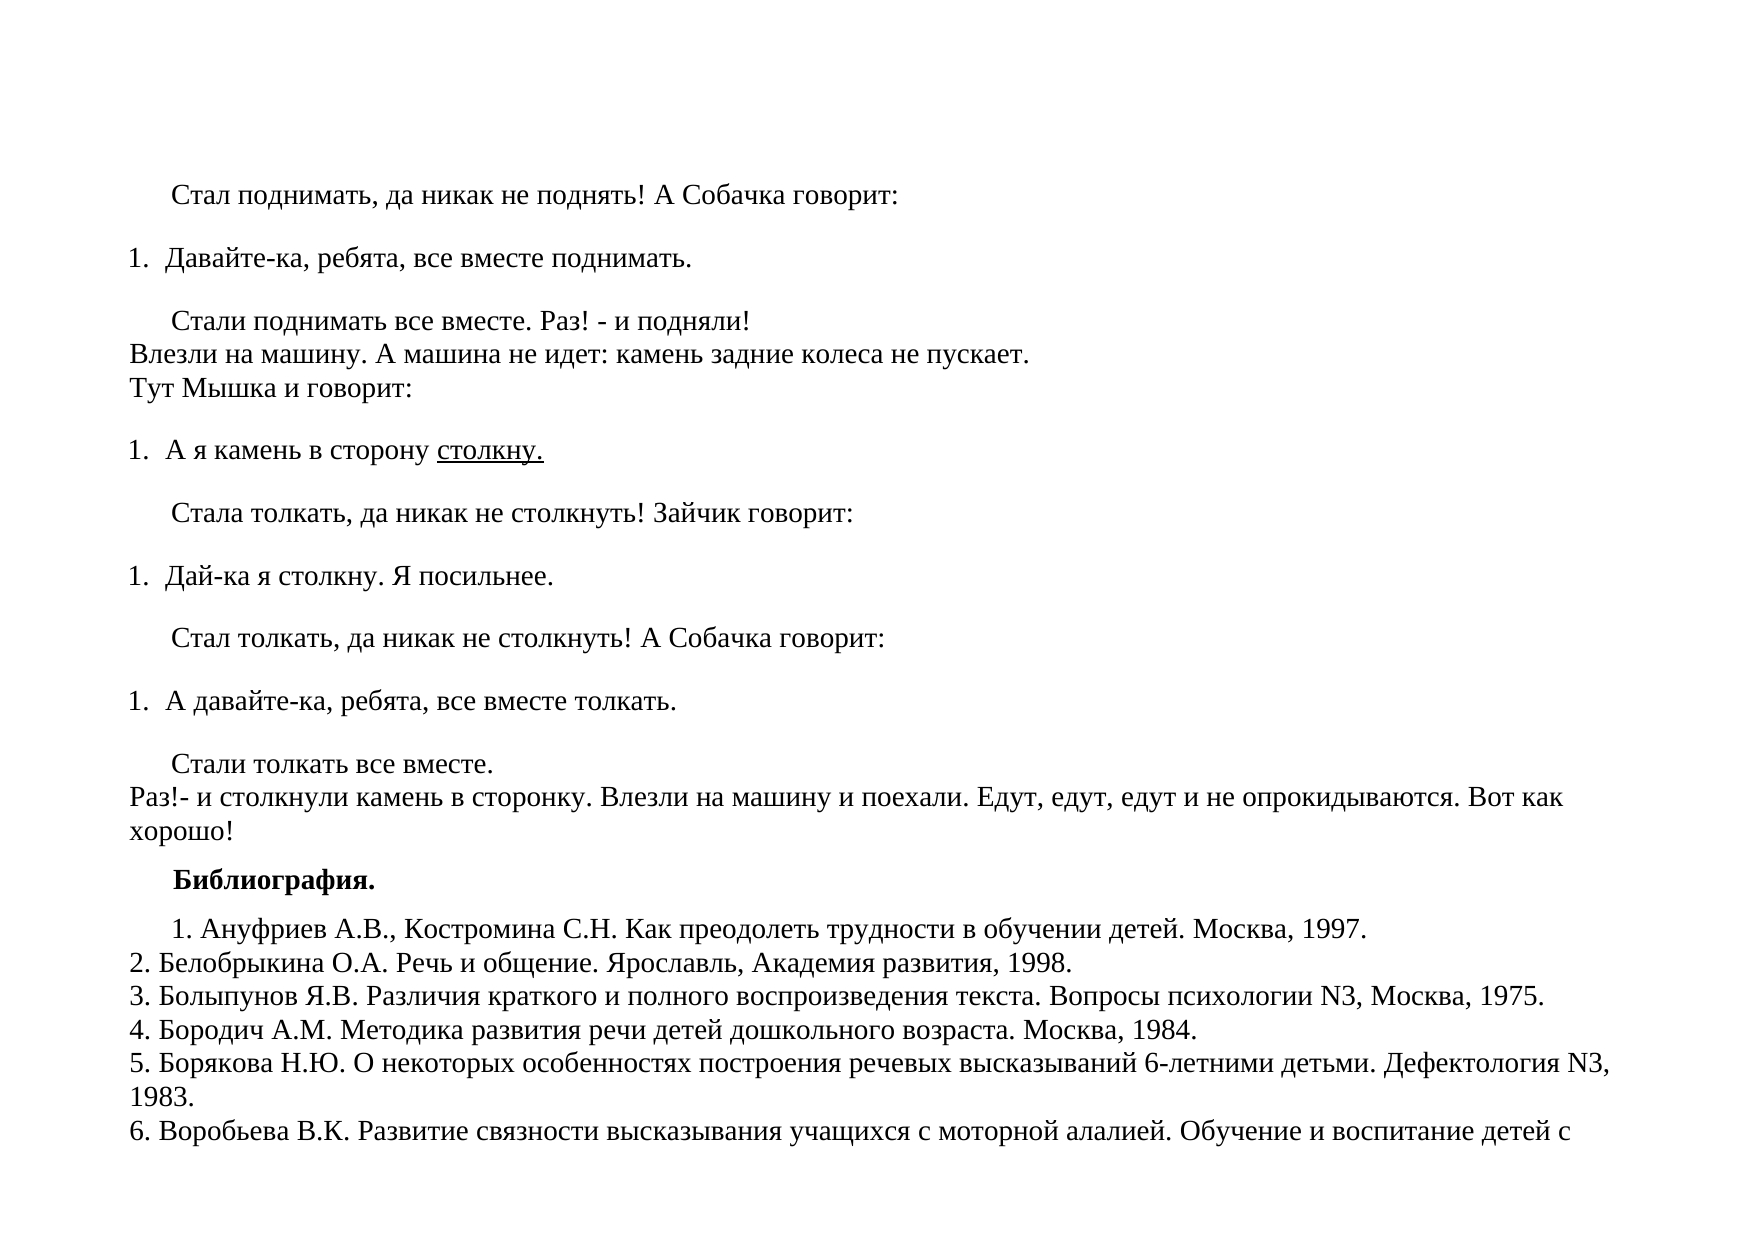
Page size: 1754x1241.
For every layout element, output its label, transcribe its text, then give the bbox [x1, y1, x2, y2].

list Давайте-ка, ребята, все вместе поднимать. [127, 240, 1625, 273]
list Дай-ка я столкну. Я посильнее. [127, 558, 1625, 591]
list А давайте-ка, ребята, все вместе толкать. [127, 683, 1625, 717]
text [129, 911, 1625, 1146]
text Стал поднимать, да никак не поднять! А Собачка говорит: [129, 177, 1625, 211]
text Стала толкать, да никак не столкнуть! Зайчик говорит: [129, 495, 1625, 529]
list А я камень в сторону столкну. [127, 432, 1625, 466]
text Стал толкать, да никак не столкнуть! А Собачка говорит: [129, 621, 1625, 654]
text Стали толкать все вместе. Раз!- и столкнули камень в сторонку. Влезли на машину и поехали. Едут, едут, едут и не опрокидываются. Вот как хорошо! [129, 746, 1625, 847]
text Стали поднимать все вместе. Раз! - и подняли! Влезли на машину. А машина не идет: камень задние колеса не пускает. Тут Мышка и говорит: [129, 303, 1625, 403]
subtitle Библиография. [173, 862, 1636, 896]
